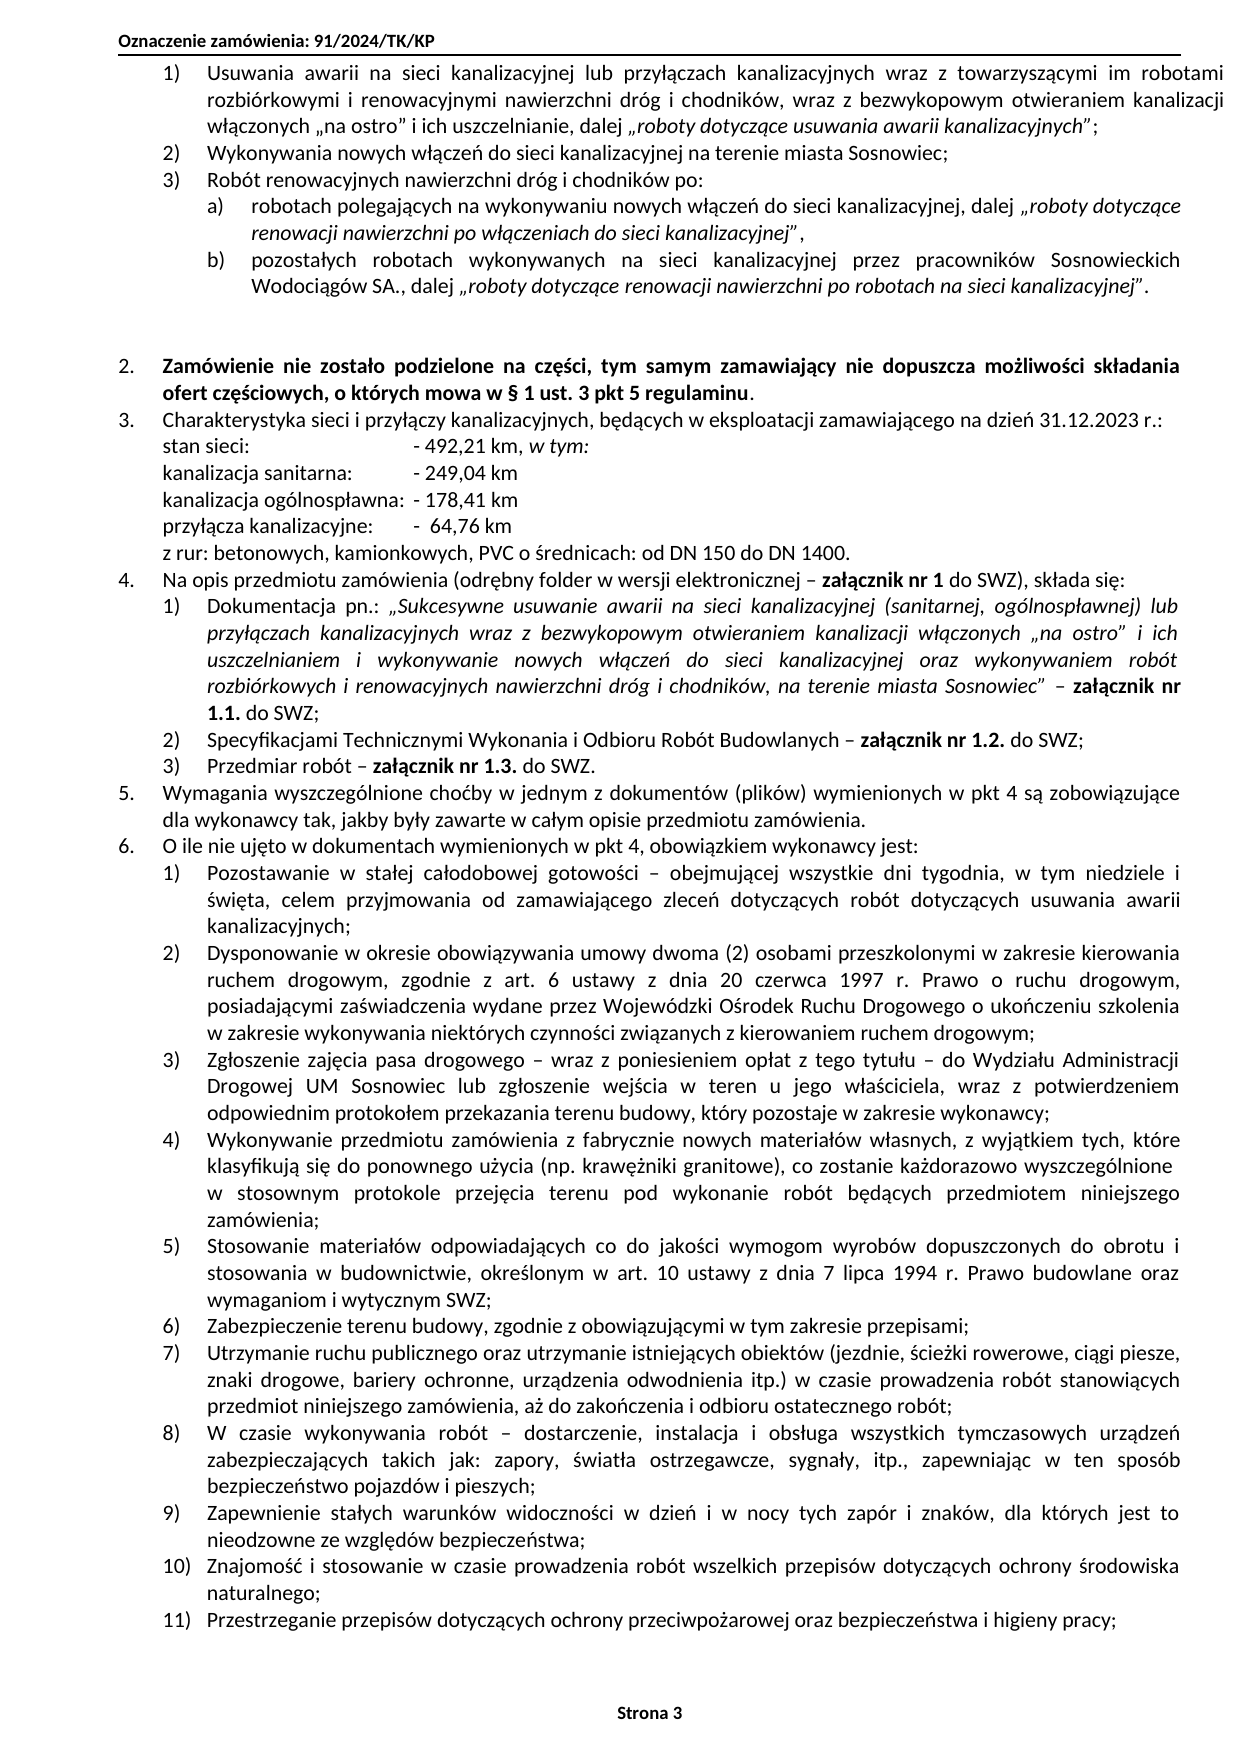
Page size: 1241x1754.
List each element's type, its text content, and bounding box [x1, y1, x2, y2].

list stan sieci: - 492,21 km, w tym: [162, 432, 1181, 459]
list Charakterystyka sieci i przyłączy kanalizacyjnych, będących w eksploatacji zamawiającego na dzień 31.12.2023 r.: [118, 406, 1181, 432]
list Usuwania awarii na sieci kanalizacyjnej lub przyłączach kanalizacyjnych wraz z towarzyszącymi im robotami rozbiórkowymi i renowacyjnymi nawierzchni dróg i chodników, wraz z bezwykopowym otwieraniem kanalizacji włączonych „na ostro” i ich uszczelnianie, dalej „roboty dotyczące usuwania awarii kanalizacyjnych”; [162, 59, 1226, 139]
list Zabezpieczenie terenu budowy, zgodnie z obowiązującymi w tym zakresie przepisami; [162, 1312, 1181, 1339]
list Dysponowanie w okresie obowiązywania umowy dwoma (2) osobami przeszkolonymi w zakresie kierowania ruchem drogowym, zgodnie z art. 6 ustawy z dnia 20 czerwca 1997 r. Prawo o ruchu drogowym, posiadającymi zaświadczenia wydane przez Wojewódzki Ośrodek Ruchu Drogowego o ukończeniu szkolenia w zakresie wykonywania niektórych czynności związanych z kierowaniem ruchem drogowym; [162, 939, 1181, 1046]
list Przedmiar robót – załącznik nr 1.3. do SWZ. [162, 752, 1181, 779]
list Wymagania wyszczególnione choćby w jednym z dokumentów (plików) wymienionych w pkt 4 są zobowiązujące dla wykonawcy tak, jakby były zawarte w całym opisie przedmiotu zamówienia. [118, 779, 1181, 832]
list Zgłoszenie zajęcia pasa drogowego – wraz z poniesieniem opłat z tego tytułu – do Wydziału Administracji Drogowej UM Sosnowiec lub zgłoszenie wejścia w teren u jego właściciela, wraz z potwierdzeniem odpowiednim protokołem przekazania terenu budowy, który pozostaje w zakresie wykonawcy; [162, 1046, 1181, 1126]
list Wykonywanie przedmiotu zamówienia z fabrycznie nowych materiałów własnych, z wyjątkiem tych, które klasyfikują się do ponownego użycia (np. krawężniki granitowe), co zostanie każdorazowo wyszczególnione w stosownym protokole przejęcia terenu pod wykonanie robót będących przedmiotem niniejszego zamówienia; [162, 1126, 1181, 1232]
list Zamówienie nie zostało podzielone na części, tym samym zamawiający nie dopuszcza możliwości składania ofert częściowych, o których mowa w § 1 ust. 3 pkt 5 regulaminu. [118, 352, 1181, 406]
list Wykonywania nowych włączeń do sieci kanalizacyjnej na terenie miasta Sosnowiec; [162, 139, 1226, 166]
list z rur: betonowych, kamionkowych, PVC o średnicach: od DN 150 do DN 1400. [162, 539, 1181, 566]
list Pozostawanie w stałej całodobowej gotowości – obejmującej wszystkie dni tygodnia, w tym niedziele i święta, celem przyjmowania od zamawiającego zleceń dotyczących robót dotyczących usuwania awarii kanalizacyjnych; [162, 859, 1181, 939]
list Przestrzeganie przepisów dotyczących ochrony przeciwpożarowej oraz bezpieczeństwa i higieny pracy; [162, 1606, 1181, 1632]
list O ile nie ujęto w dokumentach wymienionych w pkt 4, obowiązkiem wykonawcy jest: [118, 832, 1181, 859]
list kanalizacja sanitarna: - 249,04 km [162, 459, 1181, 486]
list W czasie wykonywania robót – dostarczenie, instalacja i obsługa wszystkich tymczasowych urządzeń zabezpieczających takich jak: zapory, światła ostrzegawcze, sygnały, itp., zapewniając w ten sposób bezpieczeństwo pojazdów i pieszych; [162, 1419, 1181, 1499]
list Stosowanie materiałów odpowiadających co do jakości wymogom wyrobów dopuszczonych do obrotu i stosowania w budownictwie, określonym w art. 10 ustawy z dnia 7 lipca 1994 r. Prawo budowlane oraz wymaganiom i wytycznym SWZ; [162, 1232, 1181, 1312]
list Dokumentacja pn.: „Sukcesywne usuwanie awarii na sieci kanalizacyjnej (sanitarnej, ogólnospławnej) lub przyłączach kanalizacyjnych wraz z bezwykopowym otwieraniem kanalizacji włączonych „na ostro” i ich uszczelnianiem i wykonywanie nowych włączeń do sieci kanalizacyjnej oraz wykonywaniem robót rozbiórkowych i renowacyjnych nawierzchni dróg i chodników, na terenie miasta Sosnowiec” – załącznik nr 1.1. do SWZ; [162, 592, 1181, 726]
list Zapewnienie stałych warunków widoczności w dzień i w nocy tych zapór i znaków, dla których jest to nieodzowne ze względów bezpieczeństwa; [162, 1499, 1181, 1552]
list Znajomość i stosowanie w czasie prowadzenia robót wszelkich przepisów dotyczących ochrony środowiska naturalnego; [162, 1552, 1181, 1606]
list Robót renowacyjnych nawierzchni dróg i chodników po: [162, 166, 1226, 192]
list Na opis przedmiotu zamówienia (odrębny folder w wersji elektronicznej – załącznik nr 1 do SWZ), składa się: [118, 566, 1181, 592]
list Utrzymanie ruchu publicznego oraz utrzymanie istniejących obiektów (jezdnie, ścieżki rowerowe, ciągi piesze, znaki drogowe, bariery ochronne, urządzenia odwodnienia itp.) w czasie prowadzenia robót stanowiących przedmiot niniejszego zamówienia, aż do zakończenia i odbioru ostatecznego robót; [162, 1339, 1181, 1419]
list Specyfikacjami Technicznymi Wykonania i Odbioru Robót Budowlanych – załącznik nr 1.2. do SWZ; [162, 726, 1181, 752]
list kanalizacja ogólnospławna: - 178,41 km [162, 486, 1181, 512]
list robotach polegających na wykonywaniu nowych włączeń do sieci kanalizacyjnej, dalej „roboty dotyczące renowacji nawierzchni po włączeniach do sieci kanalizacyjnej”, [207, 192, 1181, 246]
list pozostałych robotach wykonywanych na sieci kanalizacyjnej przez pracowników Sosnowieckich Wodociągów SA., dalej „roboty dotyczące renowacji nawierzchni po robotach na sieci kanalizacyjnej”. [207, 246, 1181, 299]
list przyłącza kanalizacyjne: - 64,76 km [162, 512, 1181, 539]
